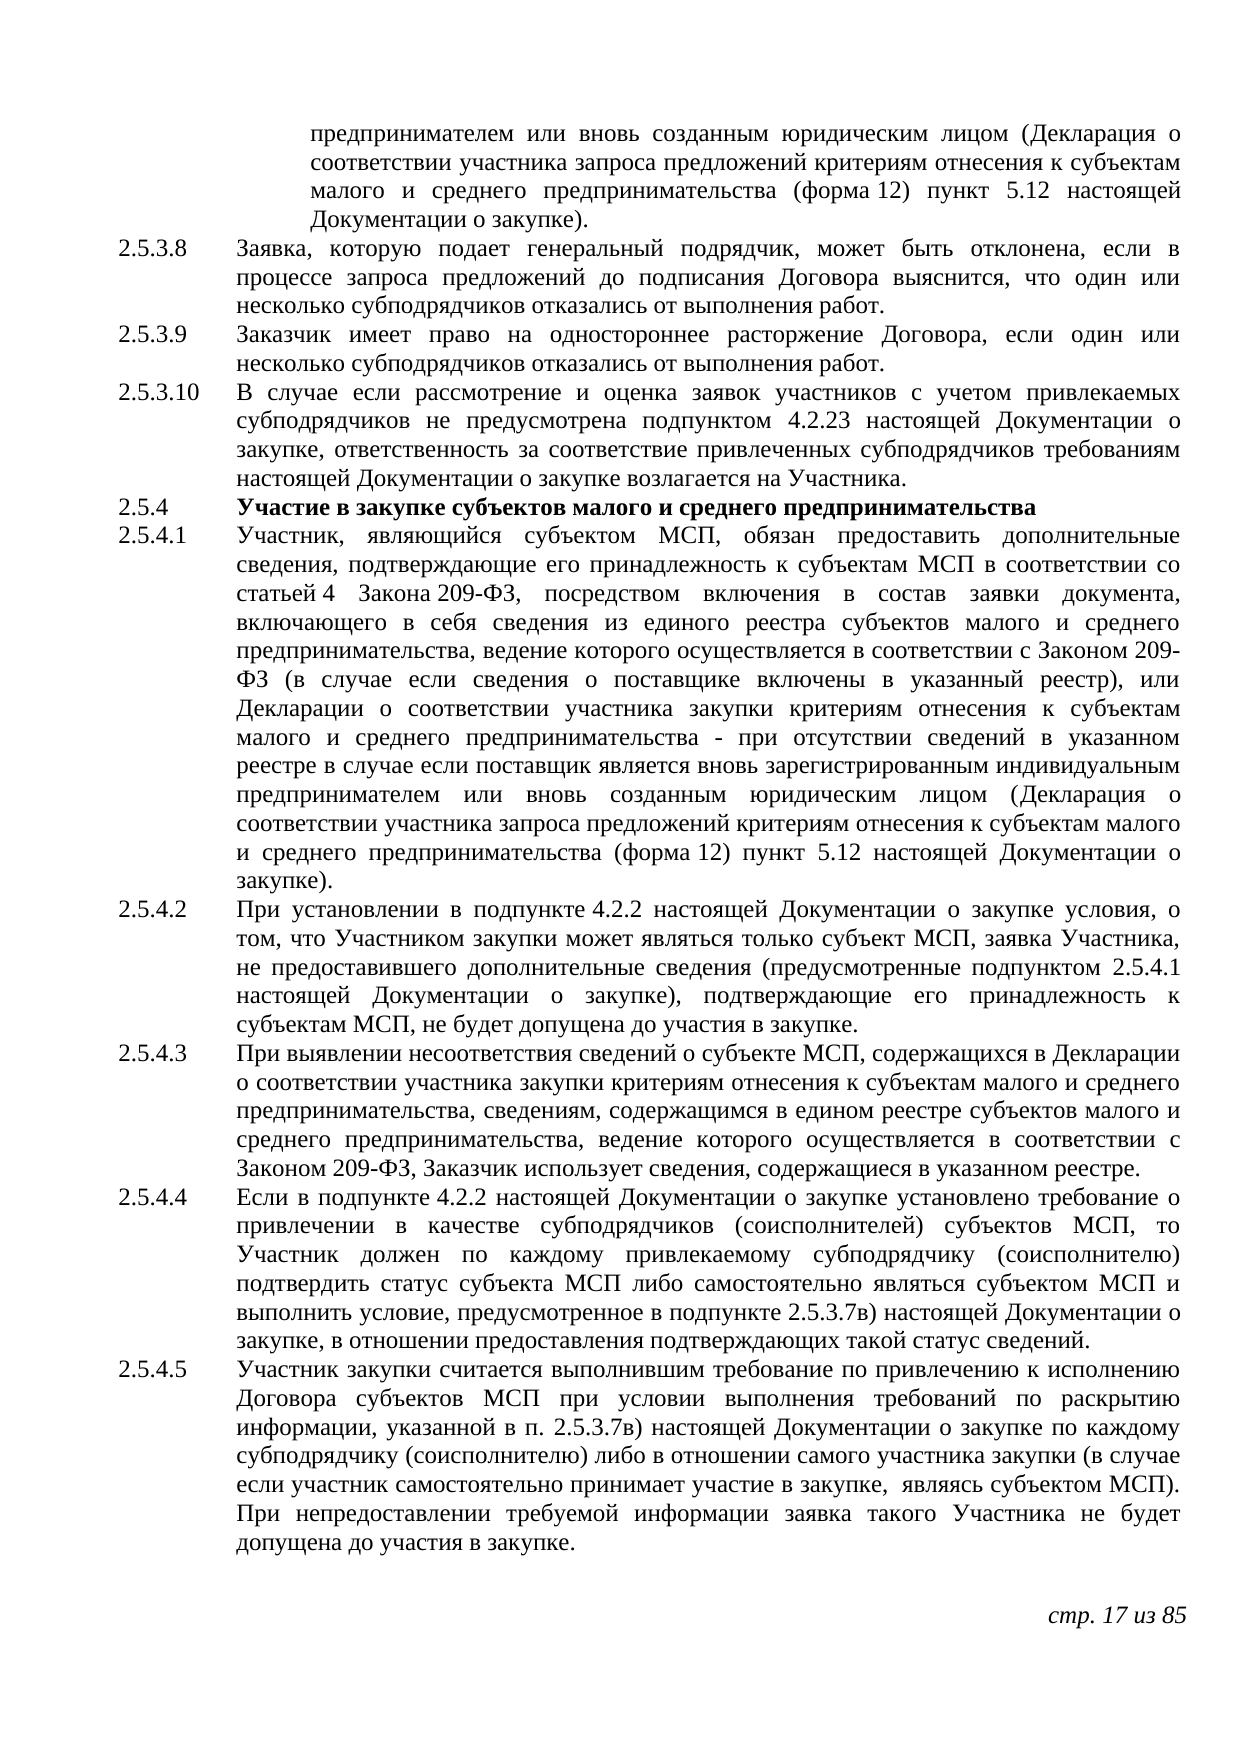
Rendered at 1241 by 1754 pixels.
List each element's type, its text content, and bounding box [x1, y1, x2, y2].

text Если в подпункте 4.2.2 настоящей Документации о закупке установлено требование о привлечении в качестве субподрядчиков (соисполнителей) субъектов МСП, то Участник должен по каждому привлекаемому субподрядчику (соисполнителю) подтвердить статус субъекта МСП либо самостоятельно являться субъектом МСП и выполнить условие, предусмотренное в подпункте 2.5.3.7в) настоящей Документации о закупке, в отношении предоставления подтверждающих такой статус сведений. [118, 1182, 1181, 1354]
text Участник закупки считается выполнившим требование по привлечению к исполнению Договора субъектов МСП при условии выполнения требований по раскрытию информации, указанной в п. 2.5.3.7в) настоящей Документации о закупке по каждому субподрядчику (соисполнителю) либо в отношении самого участника закупки (в случае если участник самостоятельно принимает участие в закупке, являясь субъектом МСП). При непредоставлении требуемой информации заявка такого Участника не будет допущена до участия в закупке. [118, 1354, 1181, 1556]
text Участник, являющийся субъектом МСП, обязан предоставить дополнительные сведения, подтверждающие его принадлежность к субъектам МСП в соответствии со статьей 4 Закона 209-ФЗ, посредством включения в состав заявки документа, включающего в себя сведения из единого реестра субъектов малого и среднего предпринимательства, ведение которого осуществляется в соответствии с Законом 209-ФЗ (в случае если сведения о поставщике включены в указанный реестр), или Декларации о соответствии участника закупки критериям отнесения к субъектам малого и среднего предпринимательства - при отсутствии сведений в указанном реестре в случае если поставщик является вновь зарегистрированным индивидуальным предпринимателем или вновь созданным юридическим лицом (Декларация о соответствии участника запроса предложений критериям отнесения к субъектам малого и среднего предпринимательства (форма 12) пункт 5.12 настоящей Документации о закупке). [118, 521, 1181, 894]
text Заказчик имеет право на одностороннее расторжение Договора, если один или несколько субподрядчиков отказались от выполнения работ. [118, 319, 1181, 377]
list Участие в закупке субъектов малого и среднего предпринимательства [118, 492, 1181, 521]
text Заявка, которую подает генеральный подрядчик, может быть отклонена, если в процессе запроса предложений до подписания Договора выяснится, что один или несколько субподрядчиков отказались от выполнения работ. [118, 233, 1181, 319]
text В случае если рассмотрение и оценка заявок участников с учетом привлекаемых субподрядчиков не предусмотрена подпунктом 4.2.23 настоящей Документации о закупке, ответственность за соответствие привлеченных субподрядчиков требованиям настоящей Документации о закупке возлагается на Участника. [118, 377, 1181, 492]
text При установлении в подпункте 4.2.2 настоящей Документации о закупке условия, о том, что Участником закупки может являться только субъект МСП, заявка Участника, не предоставившего дополнительные сведения (предусмотренные подпунктом 2.5.4.1 настоящей Документации о закупке), подтверждающие его принадлежность к субъектам МСП, не будет допущена до участия в закупке. [118, 894, 1181, 1038]
text При выявлении несоответствия сведений о субъекте МСП, содержащихся в Декларации о соответствии участника закупки критериям отнесения к субъектам малого и среднего предпринимательства, сведениям, содержащимся в едином реестре субъектов малого и среднего предпринимательства, ведение которого осуществляется в соответствии с Законом 209-ФЗ, Заказчик использует сведения, содержащиеся в указанном реестре. [118, 1038, 1181, 1182]
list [251, 118, 1181, 233]
